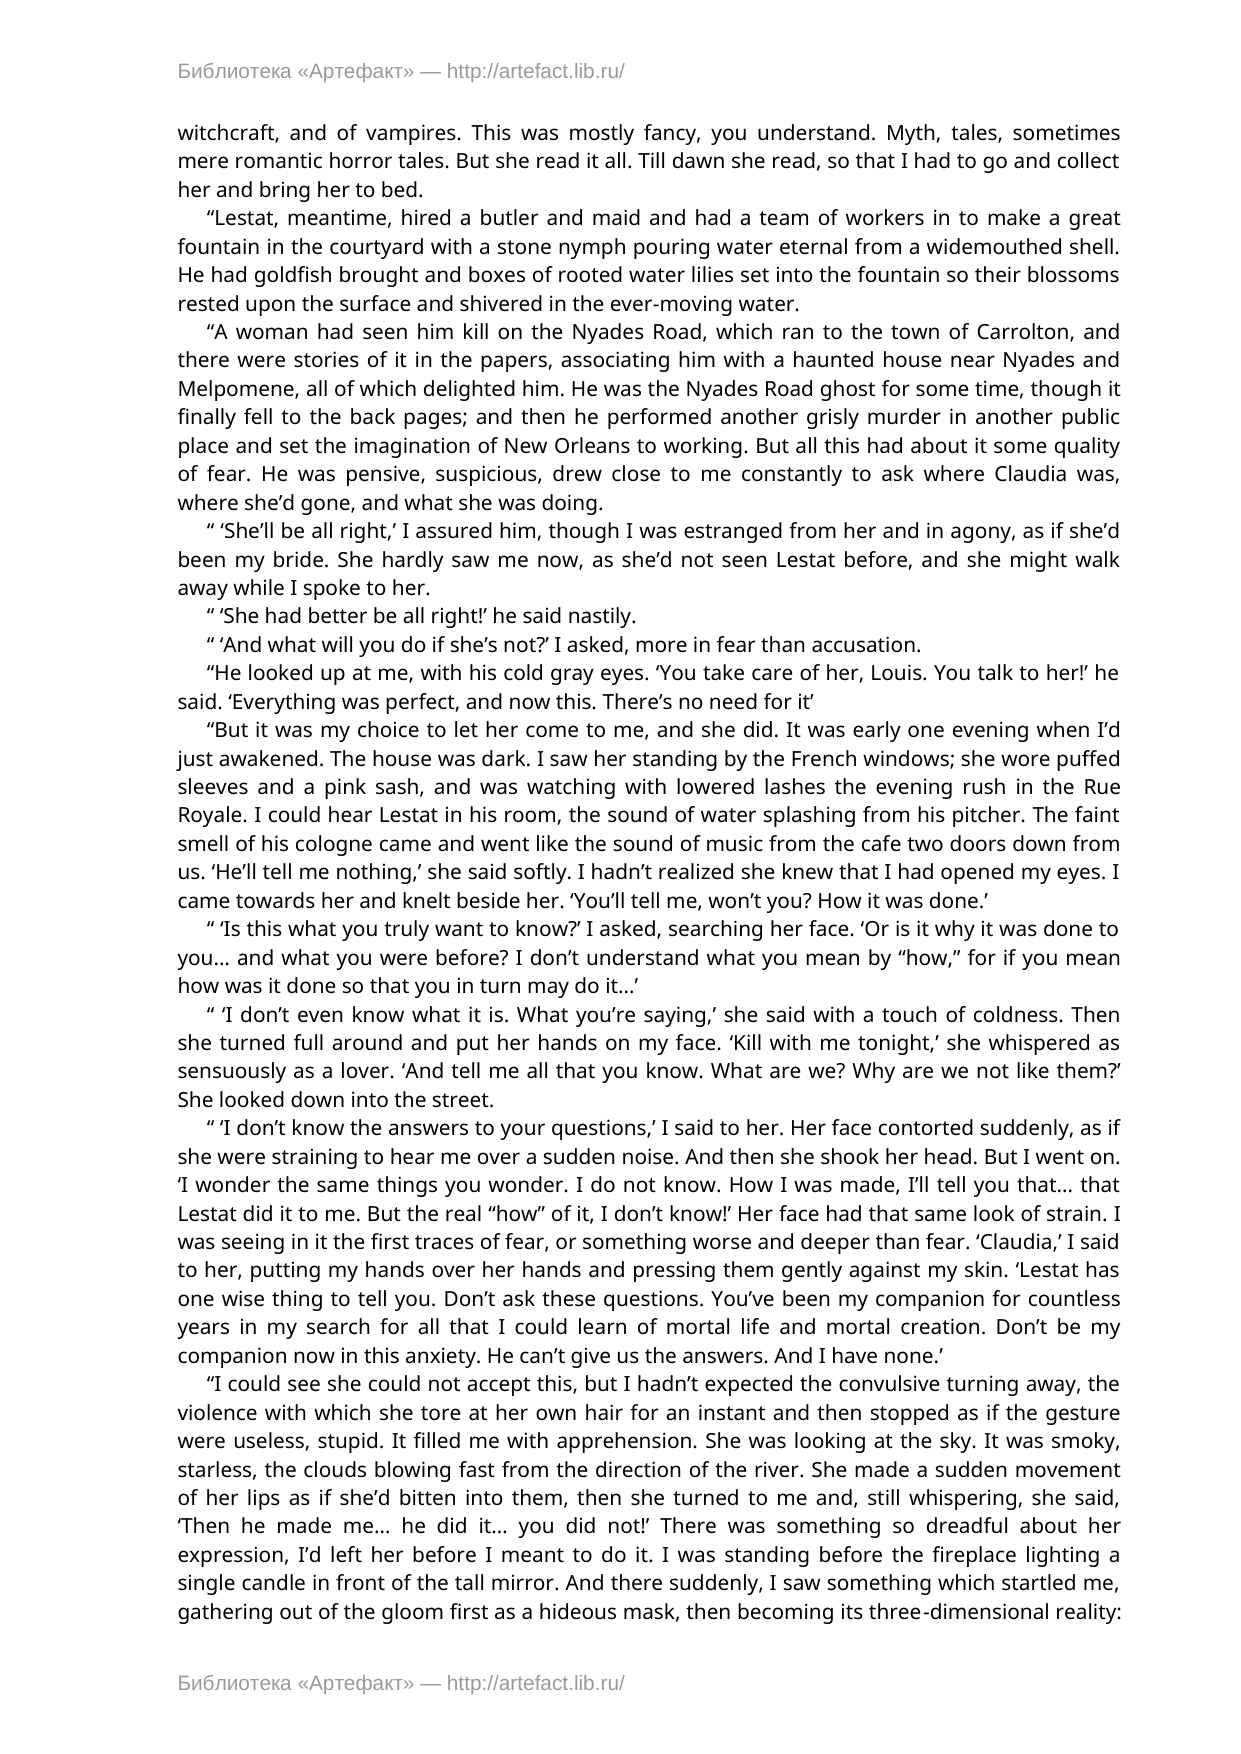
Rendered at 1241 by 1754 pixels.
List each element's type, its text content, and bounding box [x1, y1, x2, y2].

text “But it was my choice to let her come to me, and she did. It was early one evening when I’d just awakened. The house was dark. I saw her standing by the French windows; she wore puffed sleeves and a pink sash, and was watching with lowered lashes the evening rush in the Rue Royale. I could hear Lestat in his room, the sound of water splashing from his pitcher. The faint smell of his cologne came and went like the sound of music from the cafe two doors down from us. ‘He’ll tell me nothing,’ she said softly. I hadn’t realized she knew that I had opened my eyes. I came towards her and knelt beside her. ‘You’ll tell me, won’t you? How it was done.’ [177, 715, 1122, 914]
text “ ‘She had better be all right!’ he said nastily. [177, 602, 1122, 630]
text “ ‘She’ll be all right,’ I assured him, though I was estranged from her and in agony, as if she’d been my bride. She hardly saw me now, as she’d not seen Lestat before, and she might walk away while I spoke to her. [177, 516, 1122, 602]
text “ ‘I don’t even know what it is. What you’re saying,’ she said with a touch of coldness. Then she turned full around and put her hands on my face. ‘Kill with me tonight,’ she whispered as sensuously as a lover. ‘And tell me all that you know. What are we? Why are we not like them?’ She looked down into the street. [177, 1000, 1122, 1113]
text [177, 118, 1122, 203]
text “ ‘Is this what you truly want to know?’ I asked, searching her face. ‘Or is it why it was done to you… and what you were before? I don’t understand what you mean by “how,” for if you mean how was it done so that you in turn may do it…’ [177, 914, 1122, 1000]
text “He looked up at me, with his cold gray eyes. ‘You take care of her, Louis. You talk to her!’ he said. ‘Everything was perfect, and now this. There’s no need for it’ [177, 658, 1122, 715]
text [177, 1369, 1122, 1625]
text “ ‘I don’t know the answers to your questions,’ I said to her. Her face contorted suddenly, as if she were straining to hear me over a sudden noise. And then she shook her head. But I went on. ‘I wonder the same things you wonder. I do not know. How I was made, I’ll tell you that… that Lestat did it to me. But the real “how” of it, I don’t know!’ Her face had that same look of strain. I was seeing in it the first traces of fear, or something worse and deeper than fear. ‘Claudia,’ I said to her, putting my hands over her hands and pressing them gently against my skin. ‘Lestat has one wise thing to tell you. Don’t ask these questions. You’ve been my companion for countless years in my search for all that I could learn of mortal life and mortal creation. Don’t be my companion now in this anxiety. He can’t give us the answers. And I have none.’ [177, 1113, 1122, 1369]
text “ ‘And what will you do if she’s not?’ I asked, more in fear than accusation. [177, 630, 1122, 658]
text “A woman had seen him kill on the Nyades Road, which ran to the town of Carrolton, and there were stories of it in the papers, associating him with a haunted house near Nyades and Melpomene, all of which delighted him. He was the Nyades Road ghost for some time, though it finally fell to the back pages; and then he performed another grisly murder in another public place and set the imagination of New Orleans to working. But all this had about it some quality of fear. He was pensive, suspicious, drew close to me constantly to ask where Claudia was, where she’d gone, and what she was doing. [177, 317, 1122, 516]
text “Lestat, meantime, hired a butler and maid and had a team of workers in to make a great fountain in the courtyard with a stone nymph pouring water eternal from a widemouthed shell. He had goldfish brought and boxes of rooted water lilies set into the fountain so their blossoms rested upon the surface and shivered in the ever-moving water. [177, 203, 1122, 317]
